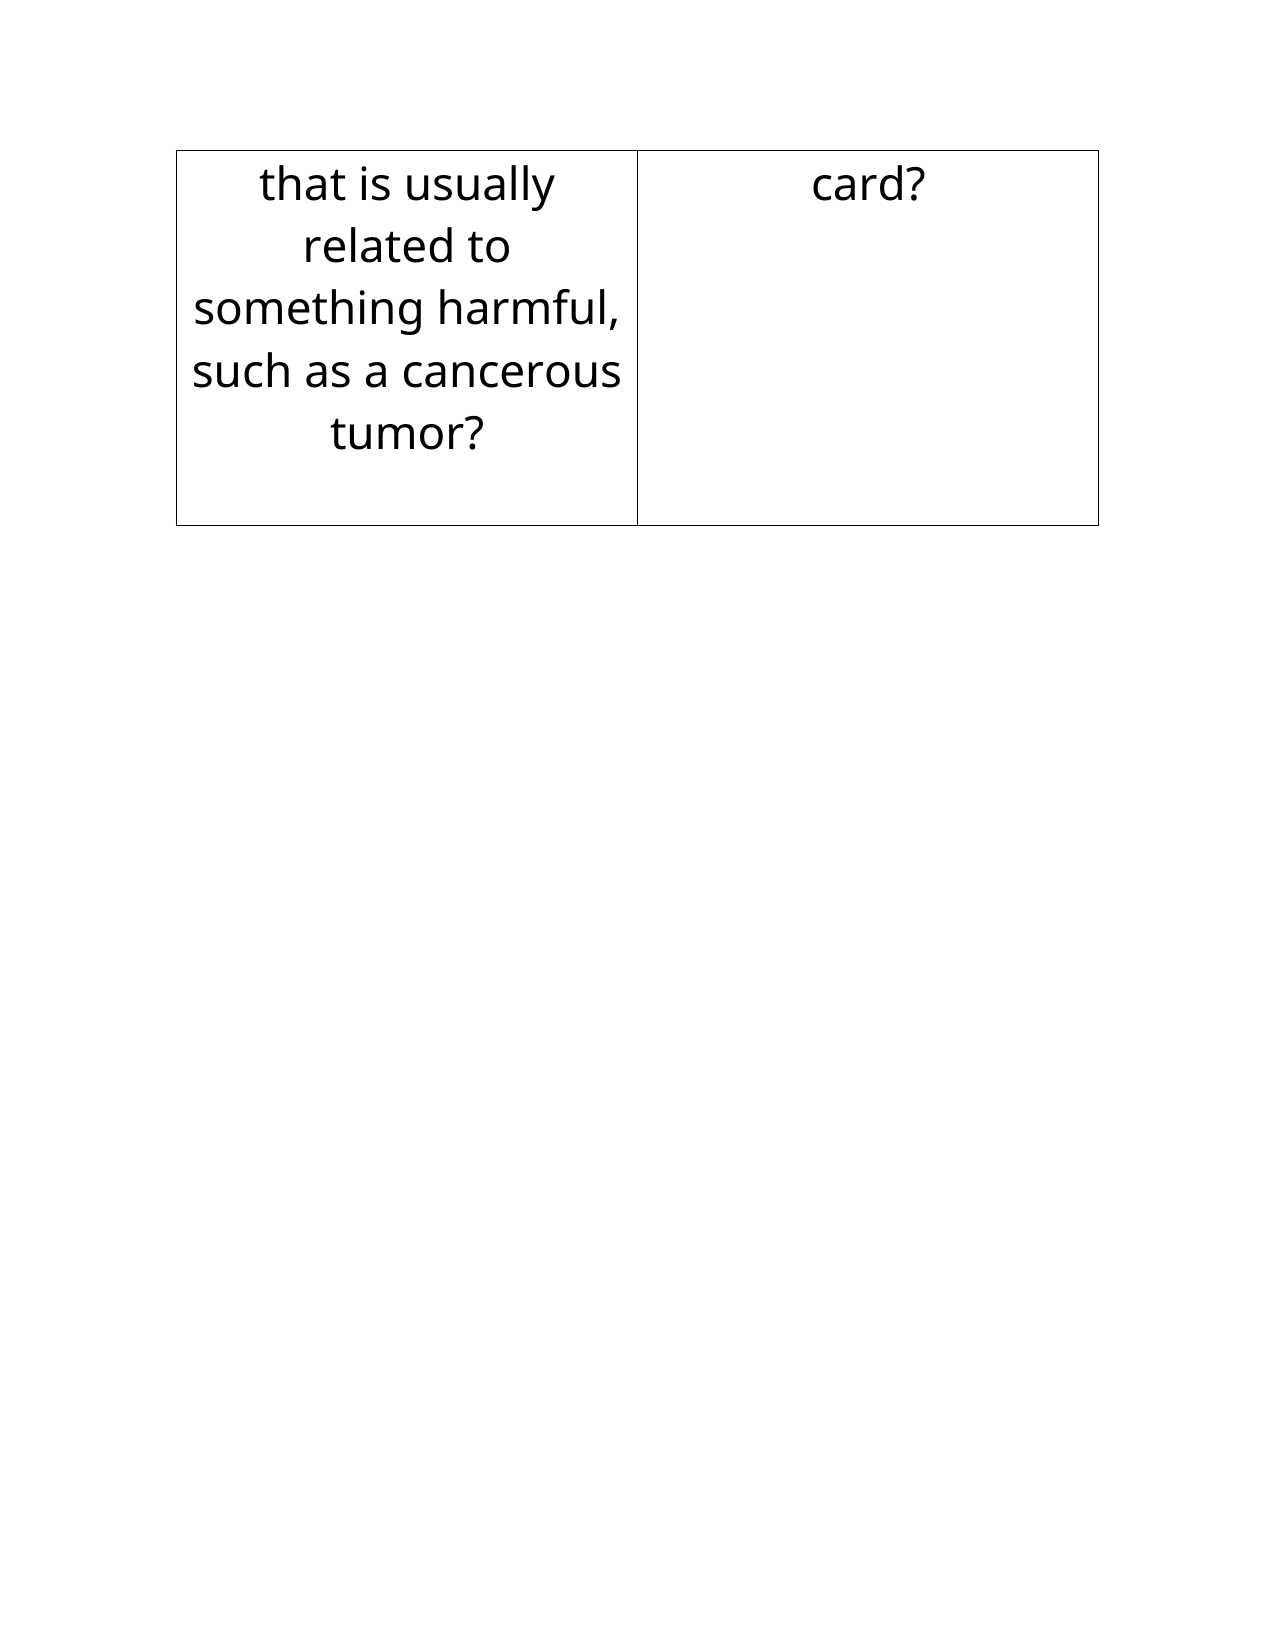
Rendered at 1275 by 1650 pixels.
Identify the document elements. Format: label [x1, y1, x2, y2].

table_cell [177, 151, 637, 525]
table_cell [638, 151, 1098, 525]
